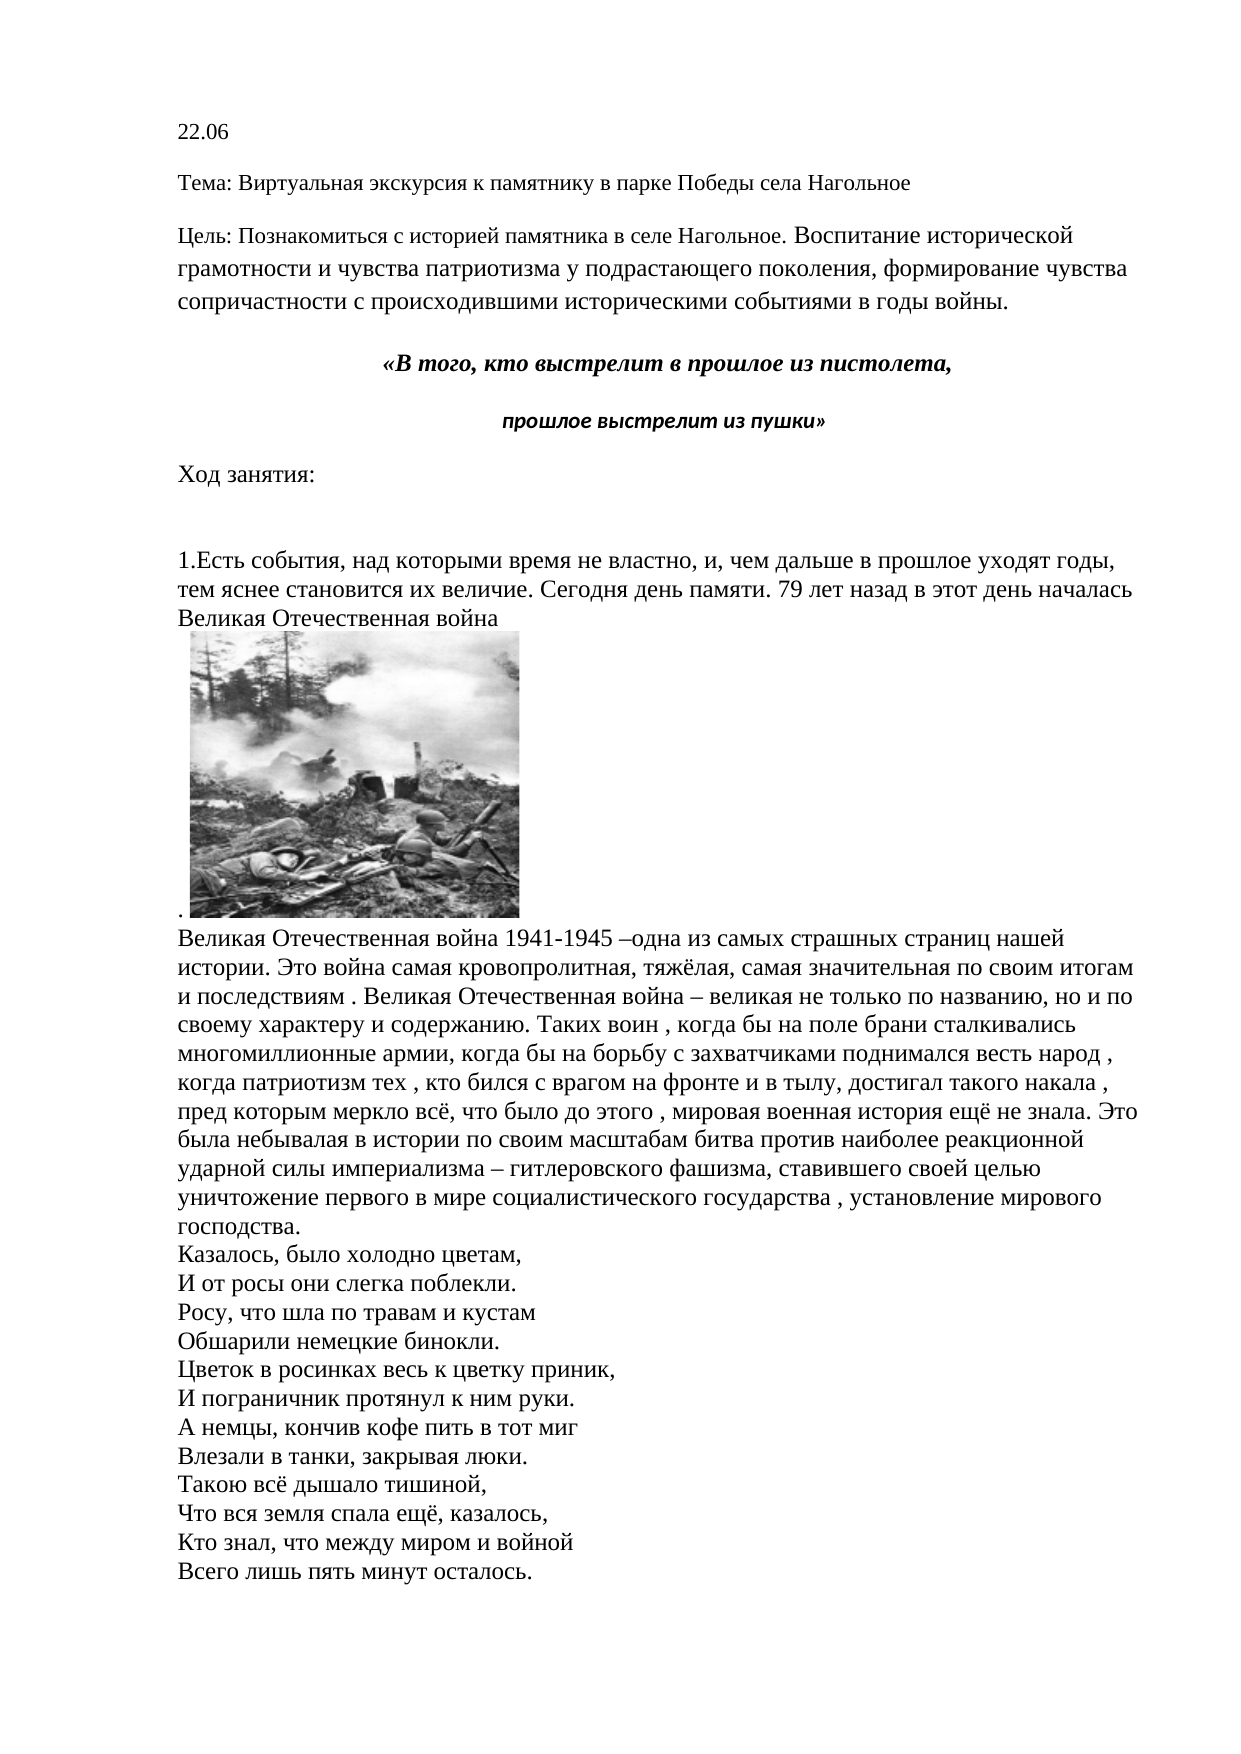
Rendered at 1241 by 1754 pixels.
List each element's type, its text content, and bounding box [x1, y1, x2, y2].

text Что вся земля спала ещё, казалось, [177, 1498, 1152, 1527]
text 1.Есть события, над которыми время не властно, и, чем дальше в прошлое уходят годы, тем яснее становится их величие. Сегодня день памяти. 79 лет назад в этот день началась Великая Отечественная война [177, 546, 1152, 632]
text Цель: Познакомиться с историей памятника в селе Нагольное. Воспитание исторической грамотности и чувства патриотизма у подрастающего поколения, формирование чувства сопричастности с происходившими историческими событиями в годы войны. [177, 220, 1152, 315]
text 22.06 [177, 118, 1152, 144]
text Ход занятия: [177, 459, 1152, 488]
picture [189, 631, 520, 918]
text Великая Отечественная война 1941-1945 –одна из самых страшных страниц нашей истории. Это война самая кровопролитная, тяжёлая, самая значительная по своим итогам и последствиям . Великая Отечественная война – великая не только по названию, но и по своему характеру и содержанию. Таких воин , когда бы на поле брани сталкивались многомиллионные армии, когда бы на борьбу с захватчиками поднимался весть народ , когда патриотизм тех , кто бился с врагом на фронте и в тылу, достигал такого накала , пред которым меркло всё, что было до этого , мировая военная история ещё не знала. Это была небывалая в истории по своим масштабам битва против наиболее реакционной ударной силы империализма – гитлеровского фашизма, ставившего своей целью уничтожение первого в мире социалистического государства , установление мирового господства. [177, 923, 1152, 1239]
text Цветок в росинках весь к цветку приник, [177, 1354, 1152, 1383]
text Казалось, было холодно цветам, [177, 1239, 1152, 1268]
text И пограничник протянул к ним руки. [177, 1383, 1152, 1412]
text Такою всё дышало тишиной, [177, 1469, 1152, 1498]
text Влезали в танки, закрывая люки. [177, 1441, 1152, 1469]
text А немцы, кончив кофе пить в тот миг [177, 1412, 1152, 1441]
text Всего лишь пять минут осталось. [177, 1556, 1152, 1584]
text прошлое выстрелит из пушки» [177, 406, 1152, 434]
text Кто знал, что между миром и войной [177, 1527, 1152, 1556]
text И от росы они слегка поблекли. [177, 1268, 1152, 1297]
text Обшарили немецкие бинокли. [177, 1326, 1152, 1354]
text Росу, что шла по травам и кустам [177, 1297, 1152, 1326]
text «В того, кто выстрелит в прошлое из пистолета, [177, 348, 1152, 377]
text Тема: Виртуальная экскурсия к памятнику в парке Победы села Нагольное [177, 169, 1152, 196]
